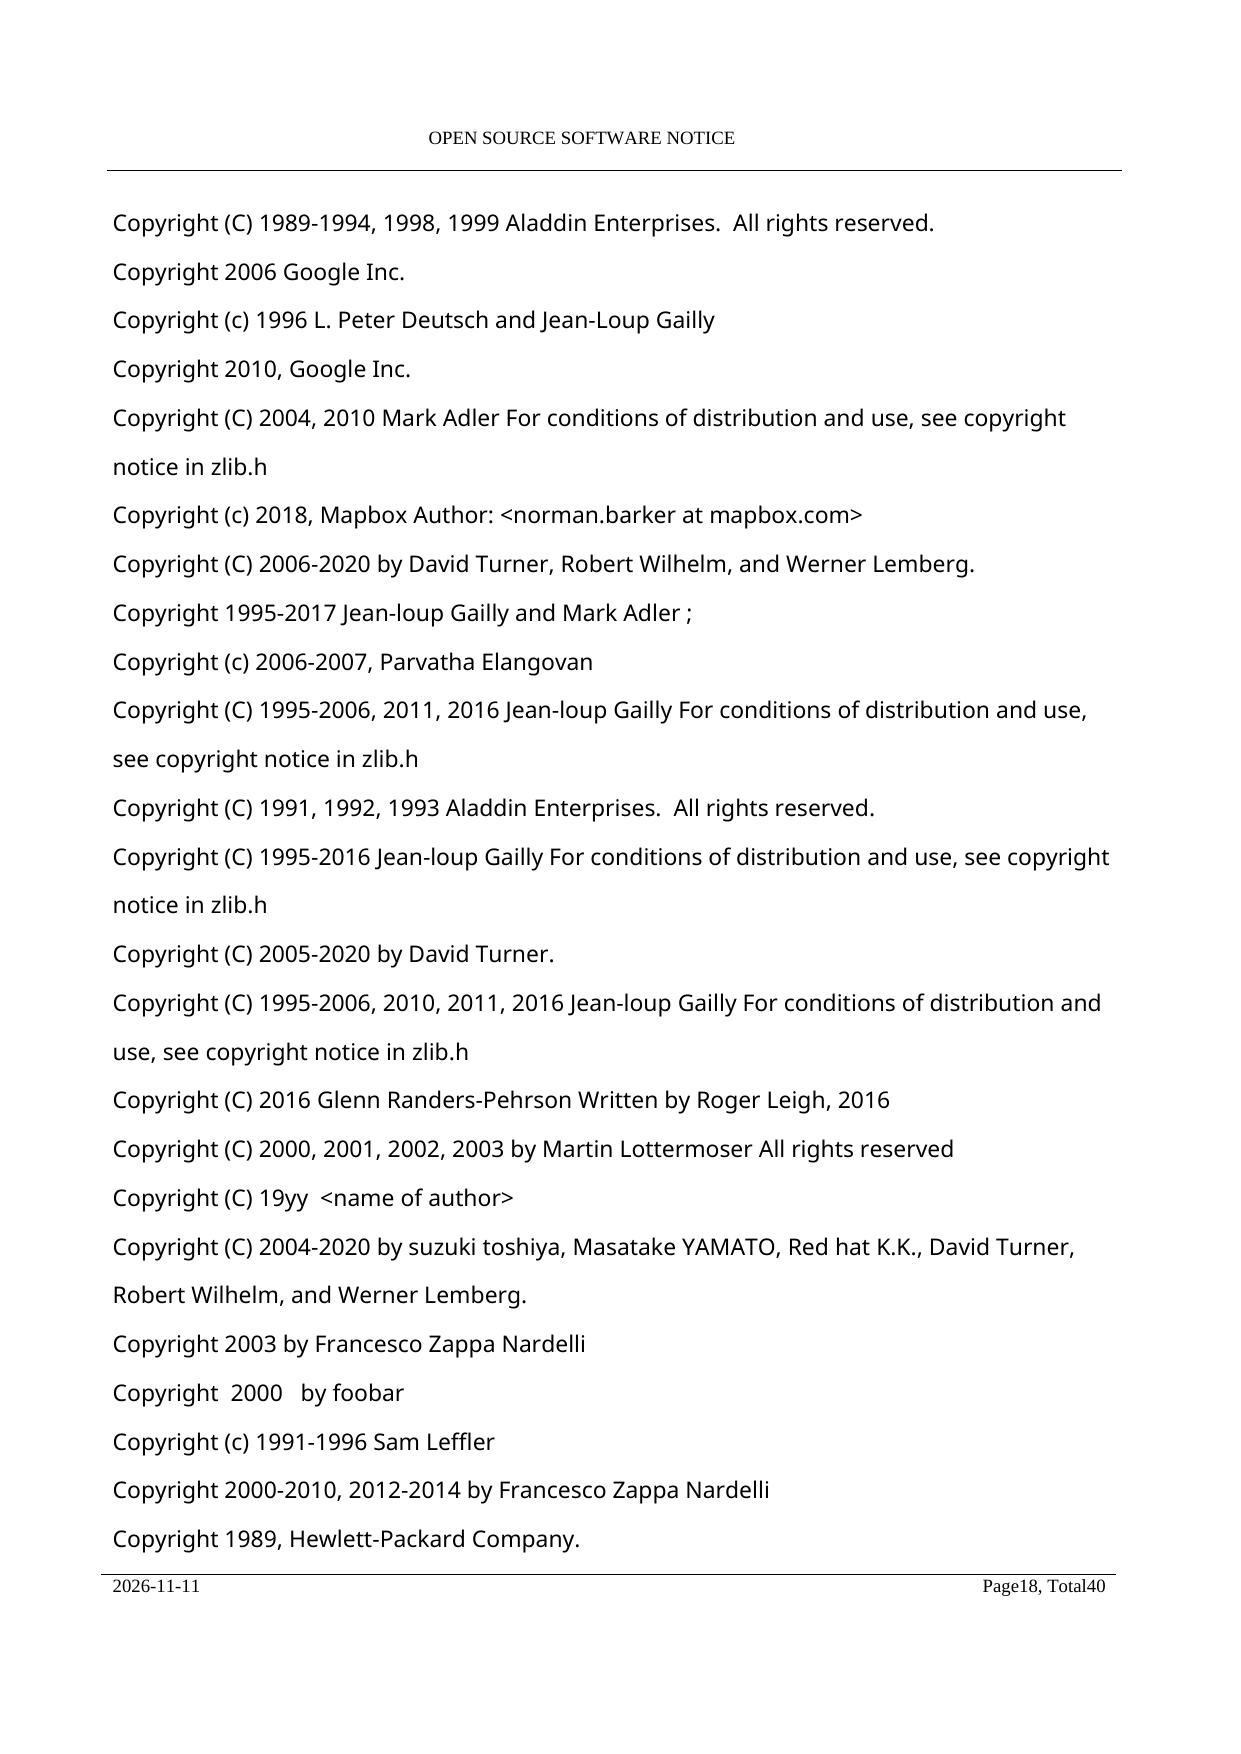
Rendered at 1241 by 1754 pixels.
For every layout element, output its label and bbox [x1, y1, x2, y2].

text [112, 206, 1128, 1555]
